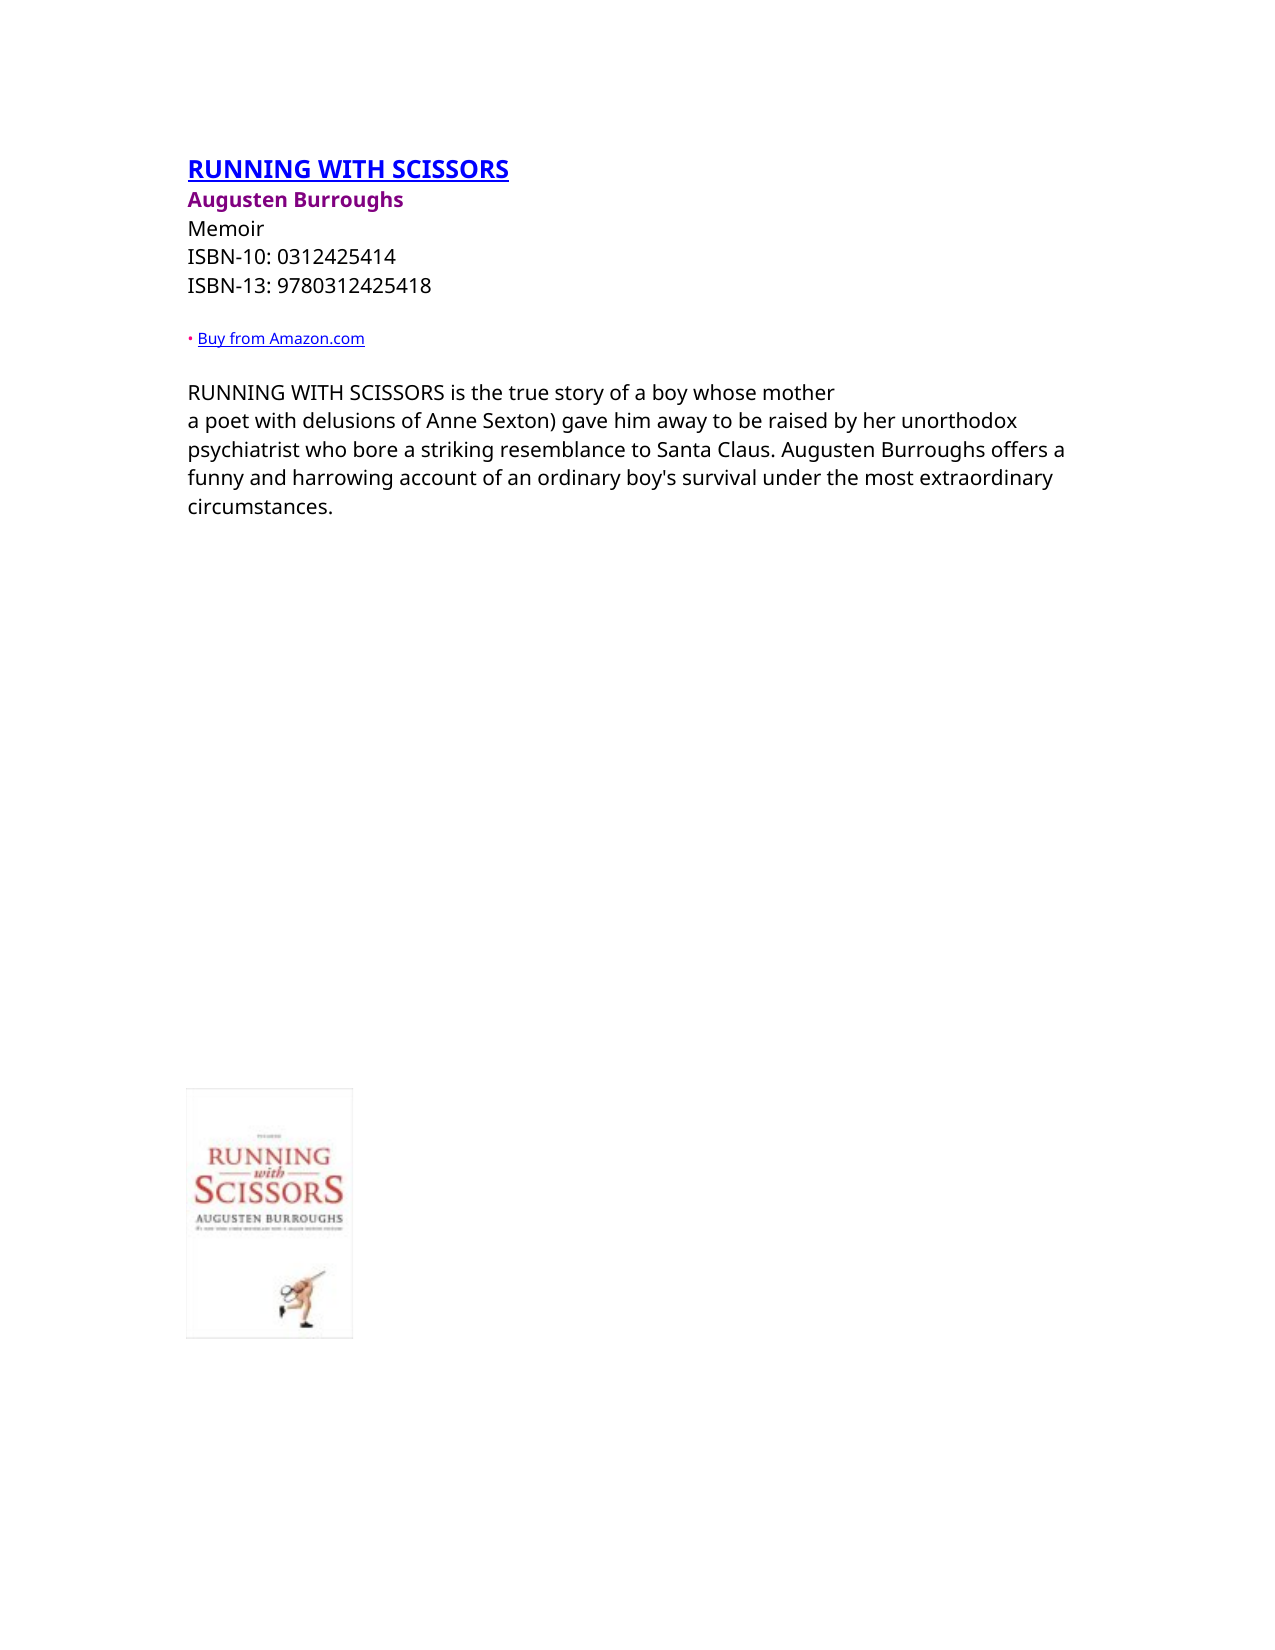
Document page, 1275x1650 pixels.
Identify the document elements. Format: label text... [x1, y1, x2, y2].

picture [186, 1088, 354, 1339]
table_cell RUNNING WITH SCISSORS Augusten Burroughs Memoir ISBN-10: 0312425414 ISBN-13: 9780312425418 • Buy from Amazon.com RUNNING WITH SCISSORS is the true story of a boy whose mother a poet with delusions of Anne Sexton) gave him away to be raised by her unorthodox psychiatrist who bore a striking resemblance to Santa Claus. Augusten Burroughs offers a funny and harrowing account of an ordinary boy's survival under the most extraordinary circumstances. [186, 150, 1095, 1340]
